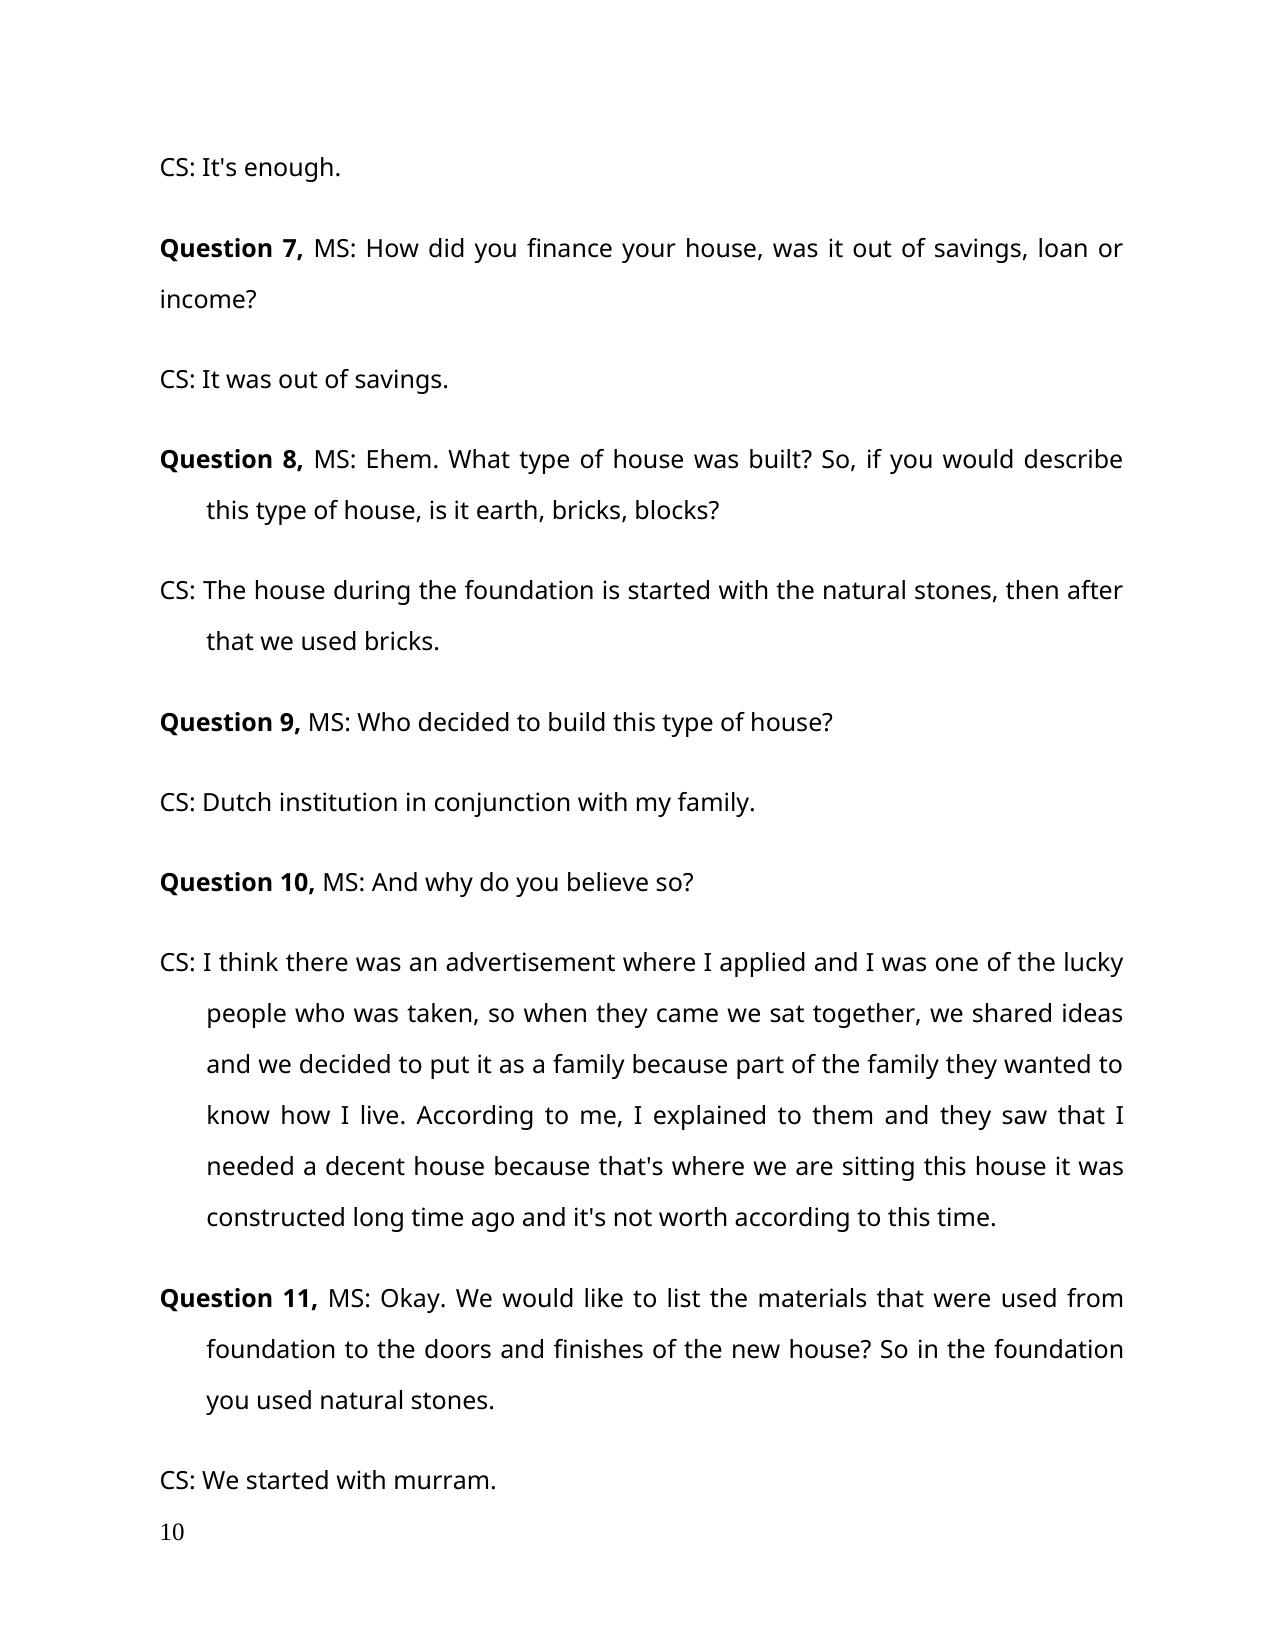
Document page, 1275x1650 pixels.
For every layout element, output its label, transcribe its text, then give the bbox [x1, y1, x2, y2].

text CS: It was out of savings. [159, 361, 1125, 396]
text CS: I think there was an advertisement where I applied and I was one of the lucky people who was taken, so when they came we sat together, we shared ideas and we decided to put it as a family because part of the family they wanted to know how I live. According to me, I explained to them and they saw that I needed a decent house because that's where we are sitting this house it was constructed long time ago and it's not worth according to this time. [159, 945, 1125, 1234]
text CS: It's enough. [159, 150, 1125, 184]
text Question 10, MS: And why do you believe so? [159, 864, 1125, 899]
text CS: Dutch institution in conjunction with my family. [159, 784, 1125, 818]
text Question 8, MS: Ehem. What type of house was built? So, if you would describe this type of house, is it earth, bricks, blocks? [159, 442, 1125, 527]
text CS: We started with murram. [159, 1462, 1125, 1497]
text Question 11, MS: Okay. We would like to list the materials that were used from foundation to the doors and finishes of the new house? So in the foundation you used natural stones. [159, 1280, 1125, 1416]
text CS: The house during the foundation is started with the natural stones, then after that we used bricks. [159, 573, 1125, 658]
text Question 7, MS: How did you finance your house, was it out of savings, loan or income? [159, 230, 1125, 315]
text Question 9, MS: Who decided to build this type of house? [159, 704, 1125, 738]
